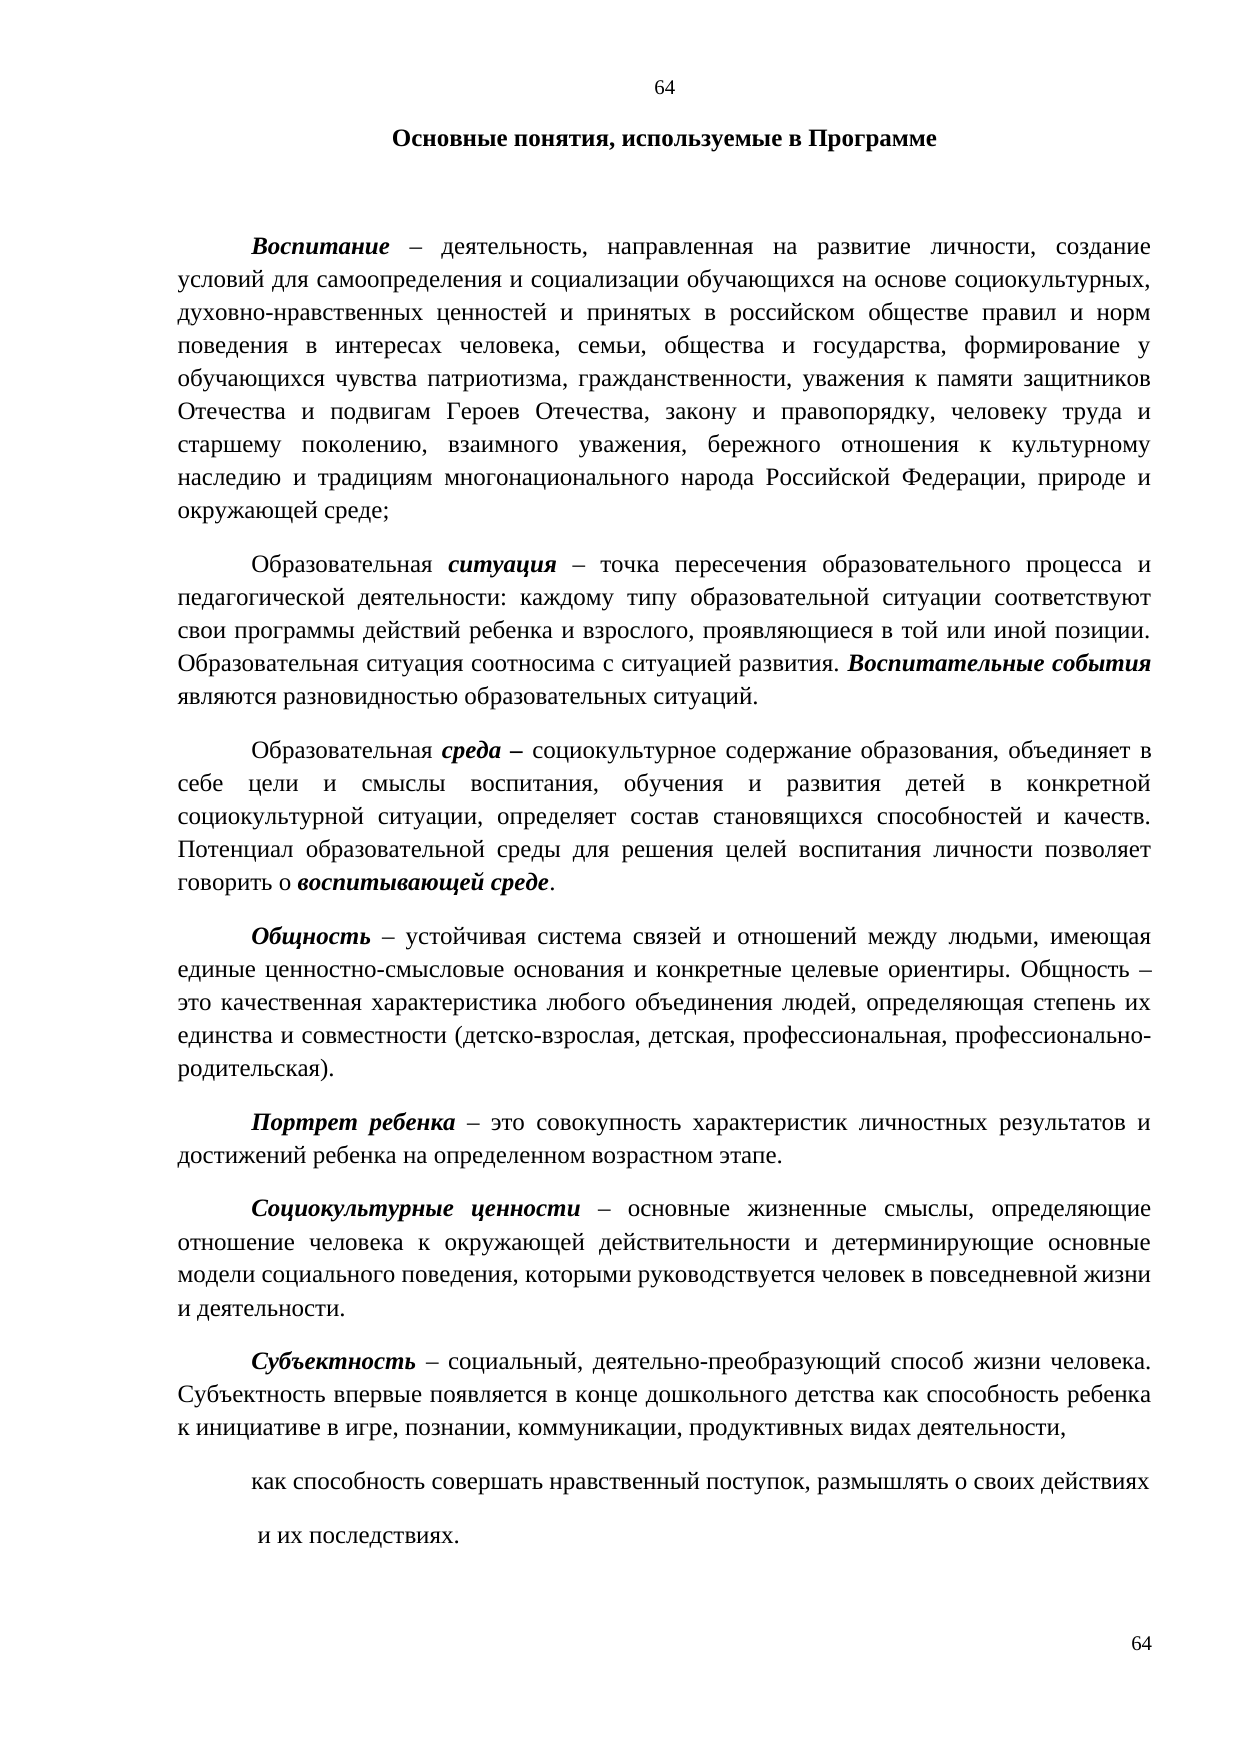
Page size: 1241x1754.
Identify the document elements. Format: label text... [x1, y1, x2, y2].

text и их последствиях. [177, 1520, 1152, 1549]
text Общность – устойчивая система связей и отношений между людьми, имеющая единые ценностно-смысловые основания и конкретные целевые ориентиры. Общность – это качественная характеристика любого объединения людей, определяющая степень их единства и совместности (детско-взрослая, детская, профессиональная, профессионально-родительская). [177, 921, 1152, 1082]
text Образовательная среда – социокультурное содержание образования, объединяет в себе цели и смыслы воспитания, обучения и развития детей в конкретной социокультурной ситуации, определяет состав становящихся способностей и качеств. Потенциал образовательной среды для решения целей воспитания личности позволяет говорить о воспитывающей среде. [177, 735, 1152, 896]
text Основные понятия, используемые в Программе [177, 123, 1152, 152]
text Социокультурные ценности – основные жизненные смыслы, определяющие отношение человека к окружающей действительности и детерминирующие основные модели социального поведения, которыми руководствуется человек в повседневной жизни и деятельности. [177, 1193, 1152, 1321]
text Портрет ребенка – это совокупность характеристик личностных результатов и достижений ребенка на определенном возрастном этапе. [177, 1107, 1152, 1168]
text как способность совершать нравственный поступок, размышлять о своих действиях [177, 1466, 1152, 1495]
text Образовательная ситуация – точка пересечения образовательного процесса и педагогической деятельности: каждому типу образовательной ситуации соответствуют свои программы действий ребенка и взрослого, проявляющиеся в той или иной позиции. Образовательная ситуация соотносима с ситуацией развития. Воспитательные события являются разновидностью образовательных ситуаций. [177, 549, 1152, 710]
text Воспитание – деятельность, направленная на развитие личности, создание условий для самоопределения и социализации обучающихся на основе социокультурных, духовно-нравственных ценностей и принятых в российском обществе правил и норм поведения в интересах человека, семьи, общества и государства, формирование у обучающихся чувства патриотизма, гражданственности, уважения к памяти защитников Отечества и подвигам Героев Отечества, закону и правопорядку, человеку труда и старшему поколению, взаимного уважения, бережного отношения к культурному наследию и традициям многонационального народа Российской Федерации, природе и окружающей среде; [177, 231, 1152, 524]
text Субъектность – социальный, деятельно-преобразующий способ жизни человека. Субъектность впервые появляется в конце дошкольного детства как способность ребенка к инициативе в игре, познании, коммуникации, продуктивных видах деятельности, [177, 1346, 1152, 1441]
